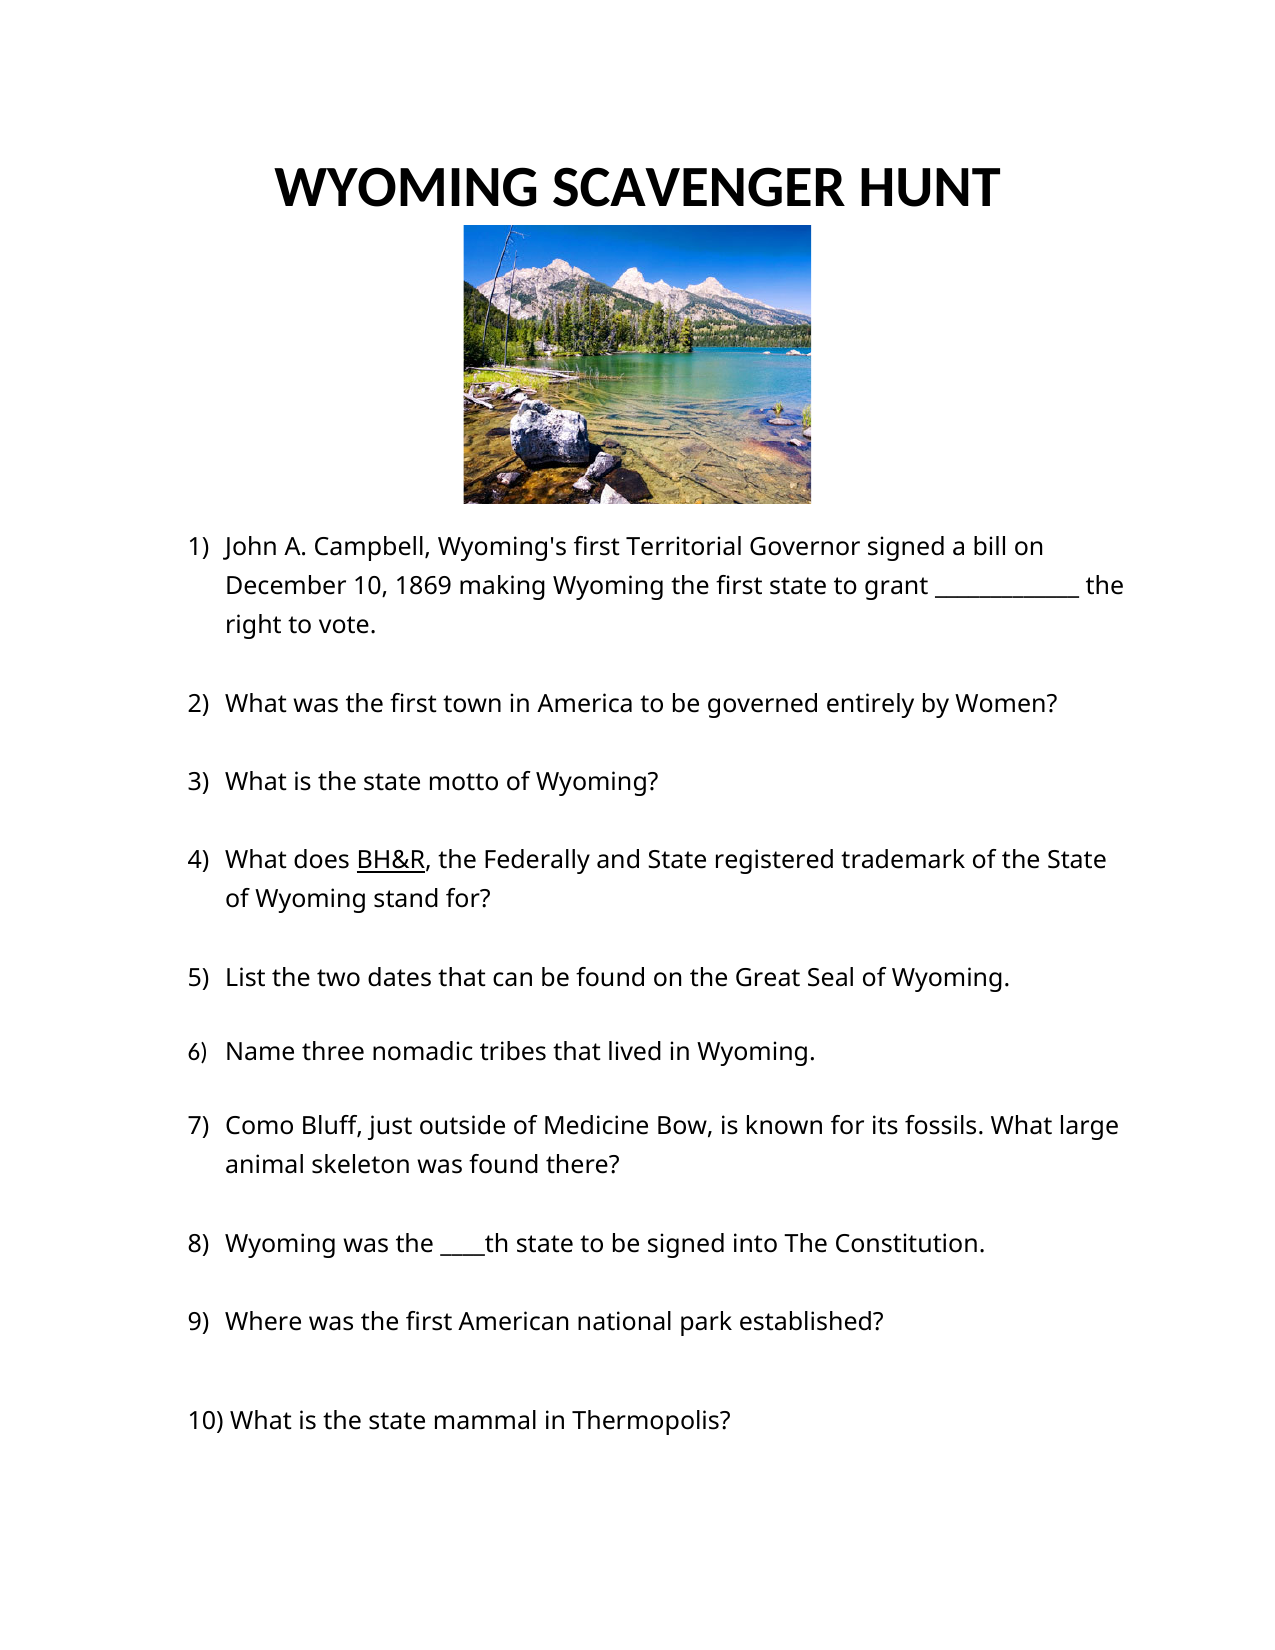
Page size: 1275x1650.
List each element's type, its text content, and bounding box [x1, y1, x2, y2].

text 10) What is the state mammal in Thermopolis? [150, 1403, 1125, 1437]
picture [463, 225, 812, 504]
list List the two dates that can be found on the Great Seal of Wyoming. [187, 959, 1125, 993]
list John A. Campbell, Wyoming's first Territorial Governor signed a bill on December 10, 1869 making Wyoming the first state to grant _____________ the right to vote. [187, 528, 1125, 641]
list What is the state motto of Wyoming? [187, 763, 1125, 798]
list Wyoming was the ____th state to be signed into The Constitution. [187, 1225, 1125, 1259]
list What does BH&R, the Federally and State registered trademark of the State of Wyoming stand for? [187, 842, 1125, 915]
list Name three nomadic tribes that lived in Wyoming. [187, 1033, 1125, 1068]
list Where was the first American national park established? [187, 1303, 1125, 1338]
list Como Bluff, just outside of Medicine Bow, is known for its fossils. What large animal skeleton was found there? [187, 1108, 1125, 1181]
list What was the first town in America to be governed entirely by Women? [187, 685, 1125, 719]
